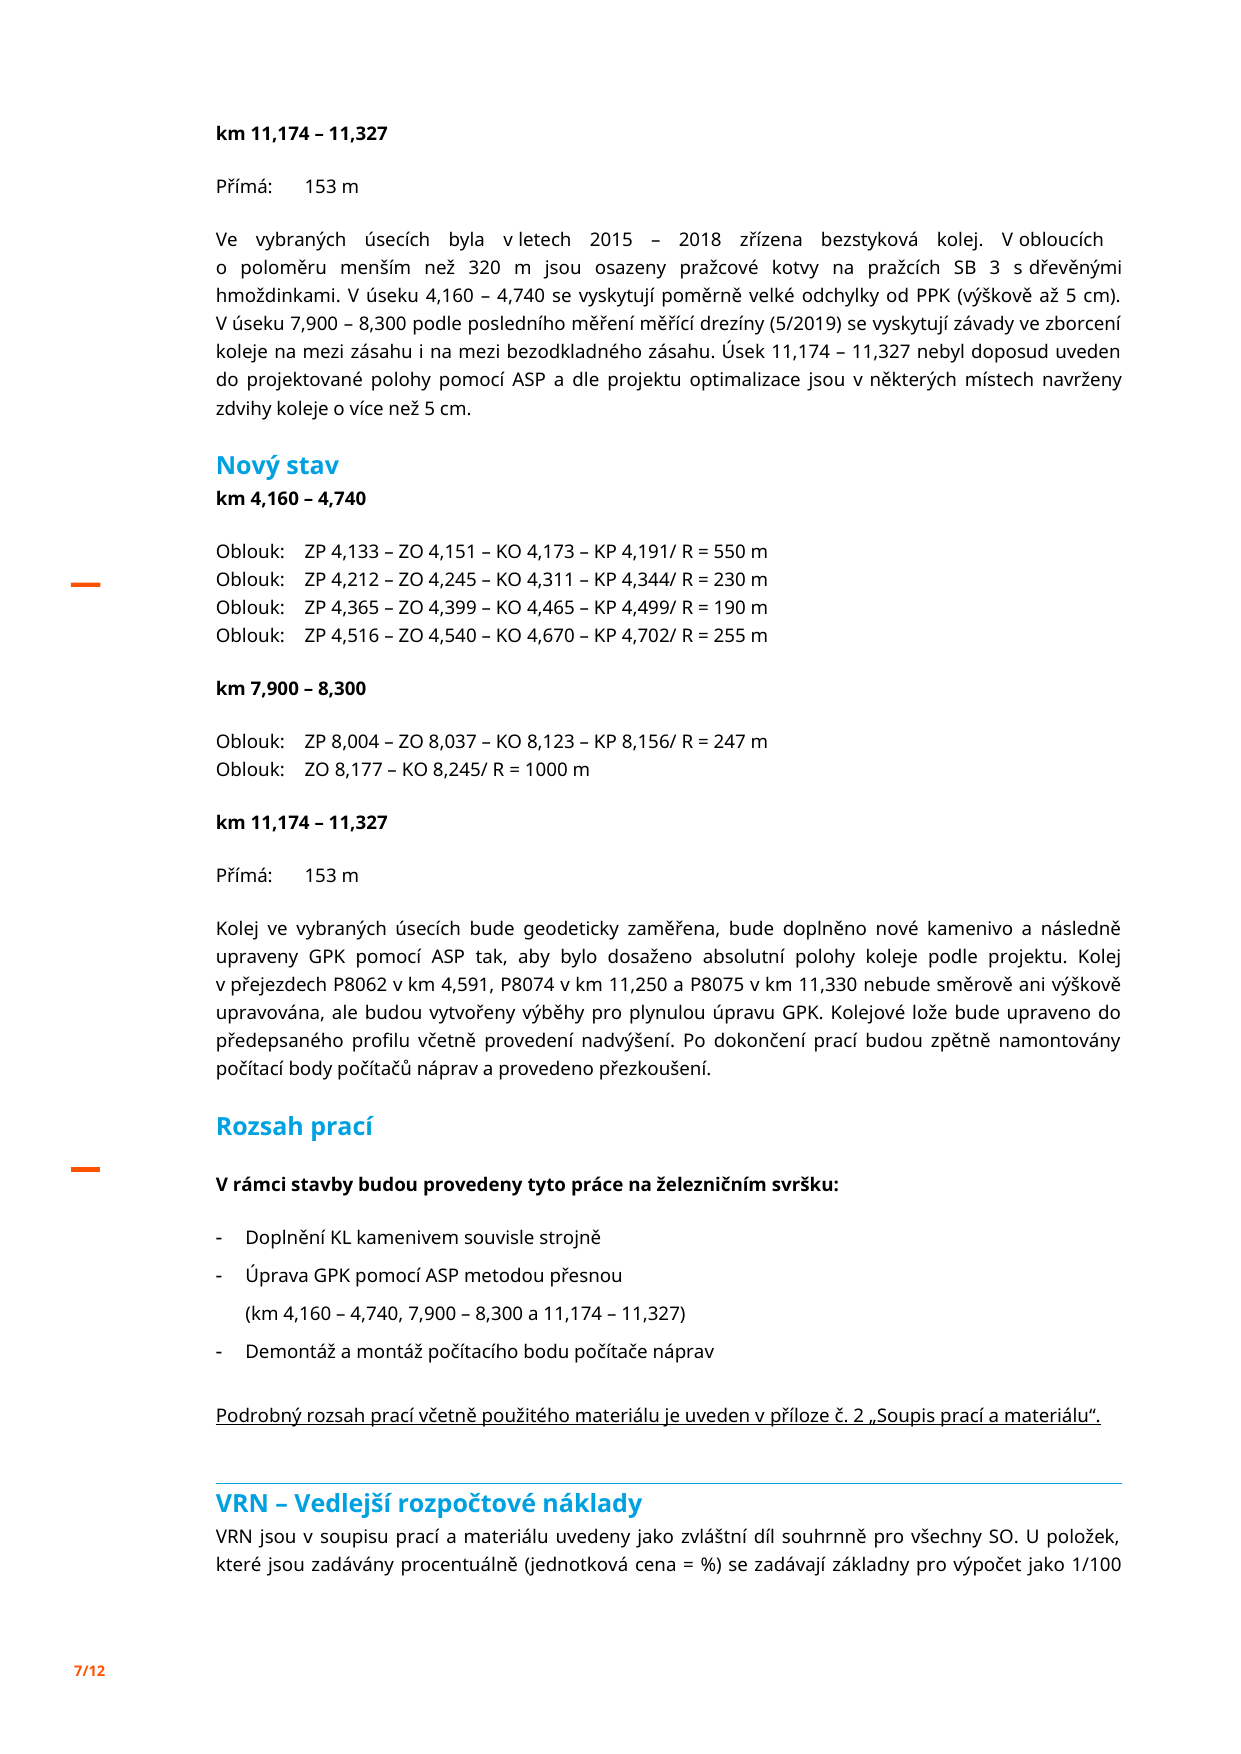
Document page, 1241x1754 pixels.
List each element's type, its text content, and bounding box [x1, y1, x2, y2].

text Kolej ve vybraných úsecích bude geodeticky zaměřena, bude doplněno nové kamenivo a následně upraveny GPK pomocí ASP tak, aby bylo dosaženo absolutní polohy koleje podle projektu. Kolej v přejezdech P8062 v km 4,591, P8074 v km 11,250 a P8075 v km 11,330 nebude směrově ani výškově upravována, ale budou vytvořeny výběhy pro plynulou úpravu GPK. Kolejové lože bude upraveno do předepsaného profilu včetně provedení nadvýšení. Po dokončení prací budou zpětně namontovány počítací body počítačů náprav a provedeno přezkoušení. [216, 915, 1122, 1081]
text Oblouk: ZP 4,212 – ZO 4,245 – KO 4,311 – KP 4,344/ R = 230 m [216, 566, 1122, 592]
text Oblouk: ZP 8,004 – ZO 8,037 – KO 8,123 – KP 8,156/ R = 247 m [216, 728, 1122, 754]
text km 4,160 – 4,740 [216, 485, 1122, 511]
text Oblouk: ZP 4,133 – ZO 4,151 – KO 4,173 – KP 4,191/ R = 550 m [216, 538, 1122, 564]
text Přímá: 153 m [216, 174, 1122, 199]
text km 11,174 – 11,327 [216, 121, 1122, 146]
subtitle V rámci stavby budou provedeny tyto práce na železničním svršku: [216, 1171, 1122, 1196]
text Ve vybraných úsecích byla v letech 2015 – 2018 zřízena bezstyková kolej. V obloucích o poloměru menším než 320 m jsou osazeny pražcové kotvy na pražcích SB 3 s dřevěnými hmoždinkami. V úseku 4,160 – 4,740 se vyskytují poměrně velké odchylky od PPK (výškově až 5 cm). V úseku 7,900 – 8,300 podle posledního měření měřící drezíny (5/2019) se vyskytují závady ve zborcení koleje na mezi zásahu i na mezi bezodkladného zásahu. Úsek 11,174 – 11,327 nebyl doposud uveden do projektované polohy pomocí ASP a dle projektu optimalizace jsou v některých místech navrženy zdvihy koleje o více než 5 cm. [216, 227, 1122, 420]
text Oblouk: ZP 4,365 – ZO 4,399 – KO 4,465 – KP 4,499/ R = 190 m [216, 594, 1122, 620]
list (km 4,160 – 4,740, 7,900 – 8,300 a 11,174 – 11,327) [245, 1300, 1122, 1326]
list Doplnění KL kamenivem souvisle strojně [216, 1224, 1122, 1249]
text Podrobný rozsah prací včetně použitého materiálu je uveden v příloze č. 2 „Soupis prací a materiálu“. [216, 1402, 1122, 1427]
subtitle VRN – Vedlejší rozpočtové náklady [216, 1484, 1122, 1520]
subtitle Rozsah prací [216, 1108, 1122, 1143]
subtitle Nový stav [216, 448, 1122, 482]
list Úprava GPK pomocí ASP metodou přesnou [216, 1262, 1122, 1288]
list Demontáž a montáž počítacího bodu počítače náprav [216, 1339, 1122, 1364]
text km 11,174 – 11,327 [216, 809, 1122, 835]
text Oblouk: ZP 4,516 – ZO 4,540 – KO 4,670 – KP 4,702/ R = 255 m [216, 622, 1122, 648]
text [216, 1523, 1122, 1577]
text Přímá: 153 m [216, 862, 1122, 888]
text Oblouk: ZO 8,177 – KO 8,245/ R = 1000 m [216, 756, 1122, 782]
text km 7,900 – 8,300 [216, 675, 1122, 701]
